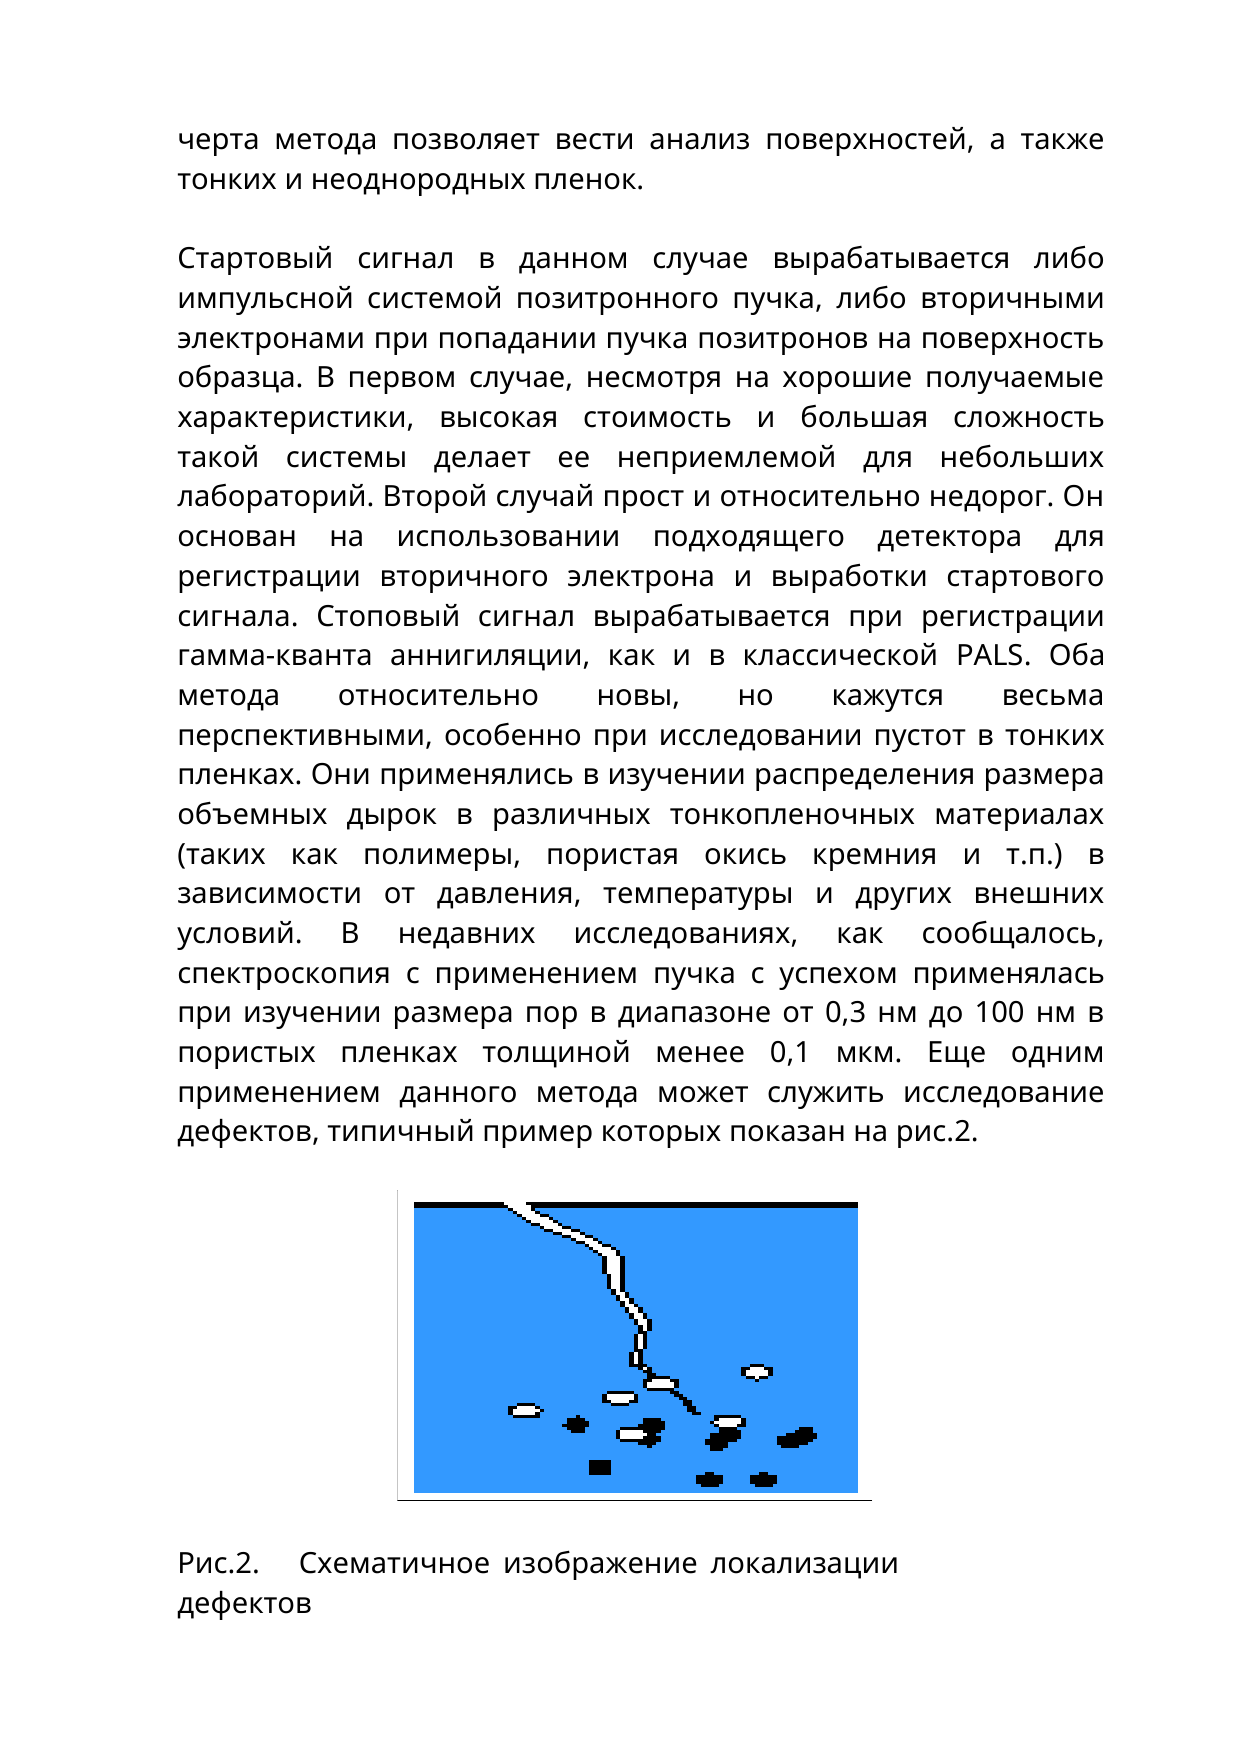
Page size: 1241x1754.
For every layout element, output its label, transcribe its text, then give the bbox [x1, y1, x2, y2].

text Стартовый сигнал в данном случае вырабатывается либо импульсной системой позитронного пучка, либо вторичными электронами при попадании пучка позитронов на поверхность образца. В первом случае, несмотря на хорошие получаемые характеристики, высокая стоимость и большая сложность такой системы делает ее неприемлемой для небольших лабораторий. Второй случай прост и относительно недорог. Он основан на использовании подходящего детектора для регистрации вторичного электрона и выработки стартового сигнала. Стоповый сигнал вырабатывается при регистрации гамма-кванта аннигиляции, как и в классической PALS. Оба метода относительно новы, но кажутся весьма перспективными, особенно при исследовании пустот в тонких пленках. Они применялись в изучении распределения размера объемных дырок в различных тонкопленочных материалах (таких как полимеры, пористая окись кремния и т.п.) в зависимости от давления, температуры и других внешних условий. В недавних исследованиях, как сообщалось, спектроскопия с применением пучка с успехом применялась при изучении размера пор в диапазоне от 0,3 нм до 100 нм в пористых пленках толщиной менее 0,1 мкм. Еще одним применением данного метода может служить исследование дефектов, типичный пример которых показан на рис.2. [177, 238, 1105, 1150]
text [177, 118, 1105, 198]
text Рис.2. Схематичное изображение локализации дефектов [177, 1542, 899, 1622]
